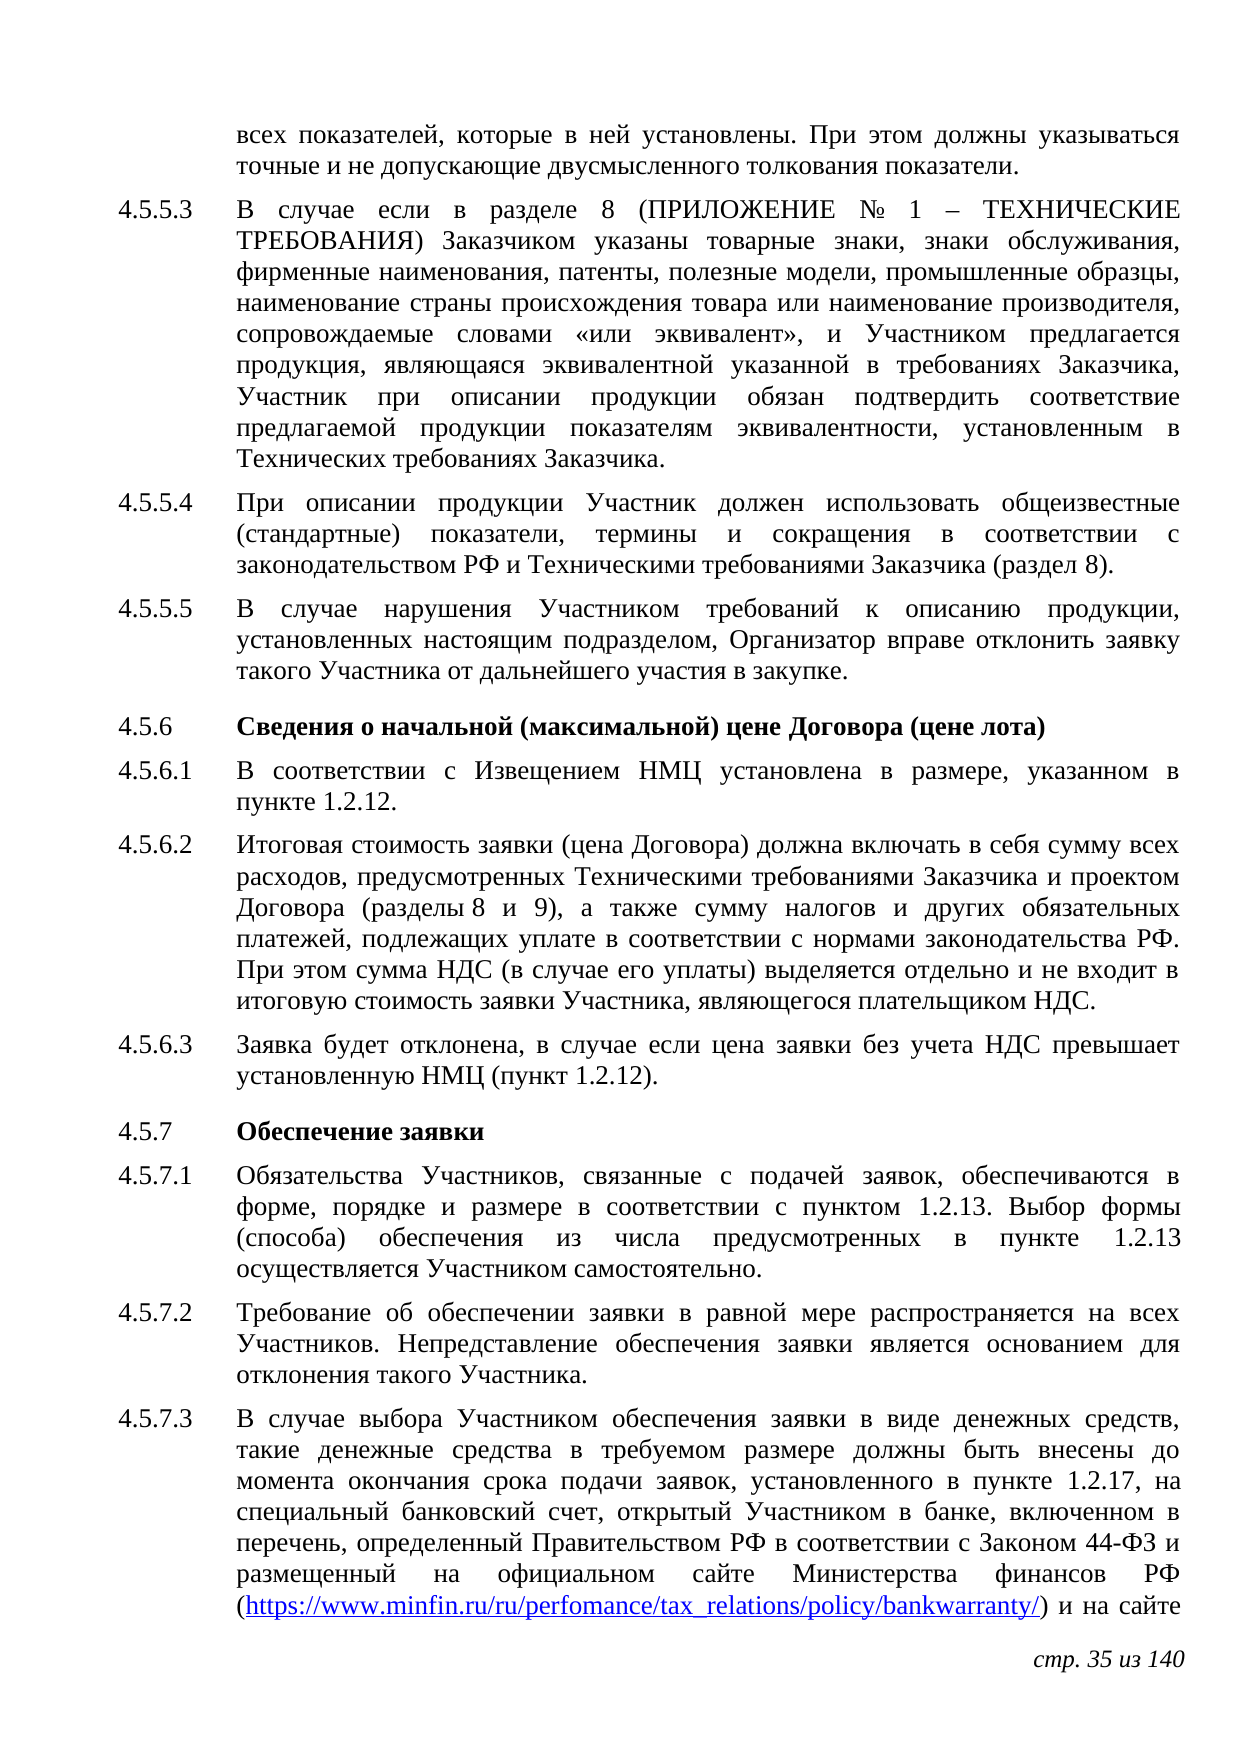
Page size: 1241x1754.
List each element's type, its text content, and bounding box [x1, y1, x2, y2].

text Сведения о начальной (максимальной) цене Договора (цене лота) [118, 710, 1181, 741]
text В соответствии с Извещением НМЦ установлена в размере, указанном в пункте 1.2.12. [118, 754, 1181, 816]
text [118, 118, 1181, 180]
text В случае если в разделе 8 (ПРИЛОЖЕНИЕ № 1 – ТЕХНИЧЕСКИЕ ТРЕБОВАНИЯ) Заказчиком указаны товарные знаки, знаки обслуживания, фирменные наименования, патенты, полезные модели, промышленные образцы, наименование страны происхождения товара или наименование производителя, сопровождаемые словами «или эквивалент», и Участником предлагается продукция, являющаяся эквивалентной указанной в требованиях Заказчика, Участник при описании продукции обязан подтвердить соответствие предлагаемой продукции показателям эквивалентности, установленным в Технических требованиях Заказчика. [118, 193, 1181, 473]
text Заявка будет отклонена, в случае если цена заявки без учета НДС превышает установленную НМЦ (пункт 1.2.12). [118, 1028, 1181, 1090]
text Итоговая стоимость заявки (цена Договора) должна включать в себя сумму всех расходов, предусмотренных Техническими требованиями Заказчика и проектом Договора (разделы 8 и 9), а также сумму налогов и других обязательных платежей, подлежащих уплате в соответствии с нормами законодательства РФ. При этом сумма НДС (в случае его уплаты) выделяется отдельно и не входит в итоговую стоимость заявки Участника, являющегося плательщиком НДС. [118, 828, 1181, 1015]
text Обеспечение заявки [118, 1115, 1181, 1146]
text При описании продукции Участник должен использовать общеизвестные (стандартные) показатели, термины и сокращения в соответствии с законодательством РФ и Техническими требованиями Заказчика (раздел 8). [118, 486, 1181, 579]
text Требование об обеспечении заявки в равной мере распространяется на всех Участников. Непредставление обеспечения заявки является основанием для отклонения такого Участника. [118, 1296, 1181, 1389]
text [118, 1402, 1181, 1620]
text В случае нарушения Участником требований к описанию продукции, установленных настоящим подразделом, Организатор вправе отклонить заявку такого Участника от дальнейшего участия в закупке. [118, 592, 1181, 685]
text Обязательства Участников, связанные с подачей заявок, обеспечиваются в форме, порядке и размере в соответствии с пунктом 1.2.13. Выбор формы (способа) обеспечения из числа предусмотренных в пункте 1.2.13 осуществляется Участником самостоятельно. [118, 1159, 1181, 1283]
